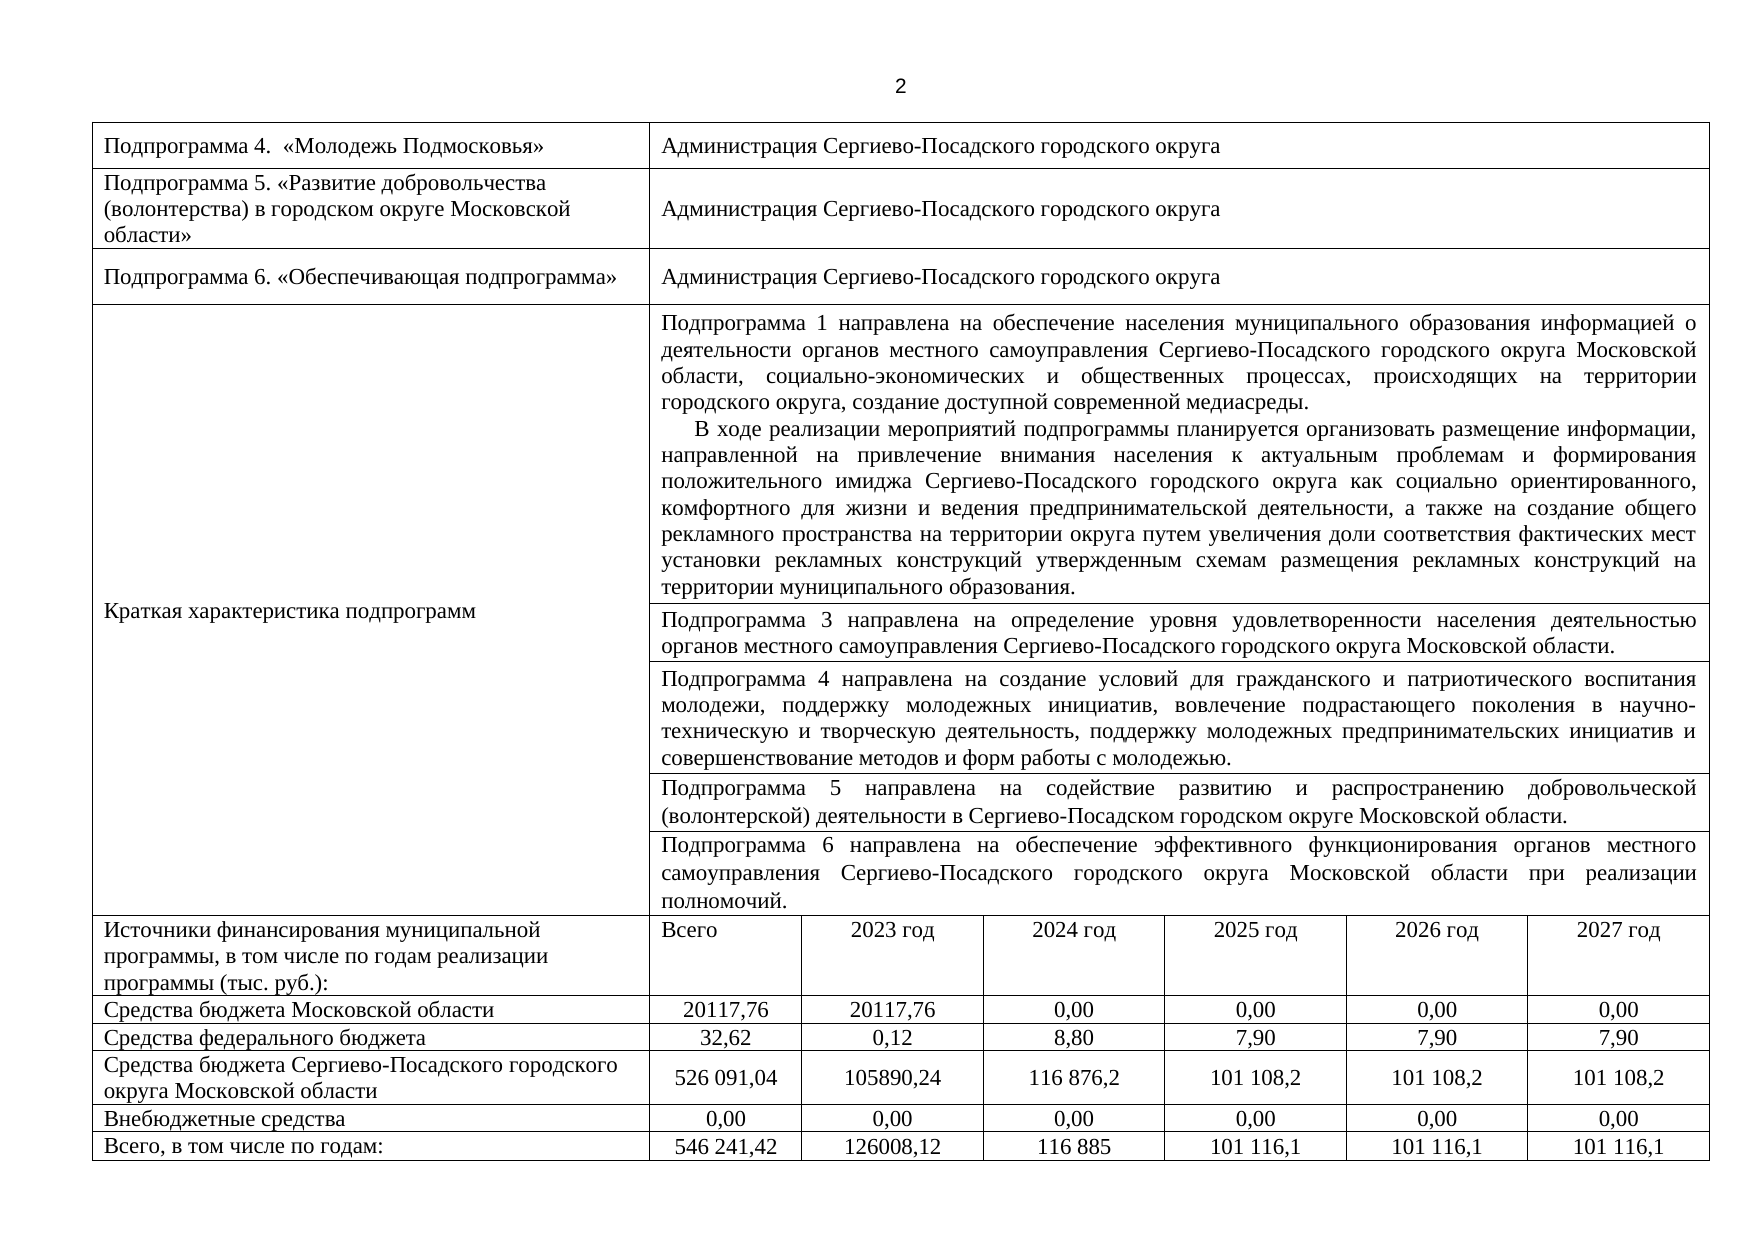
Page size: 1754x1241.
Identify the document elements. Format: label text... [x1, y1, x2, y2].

table_cell 101 108,2 [1347, 1051, 1527, 1104]
table_cell 0,12 [802, 1024, 983, 1050]
table_cell 2026 год [1347, 916, 1527, 995]
table_cell 116 876,2 [984, 1051, 1164, 1104]
table_cell Подпрограмма 4. «Молодежь Подмосковья» [93, 123, 649, 168]
table_cell 101 116,1 [1165, 1132, 1346, 1160]
table_cell 0,00 [1528, 996, 1709, 1023]
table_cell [650, 123, 1709, 168]
table_cell Всего, в том числе по годам: [93, 1132, 649, 1160]
table_cell Внебюджетные средства [93, 1105, 649, 1131]
table_cell 2024 год [984, 916, 1164, 995]
table_cell 101 108,2 [1528, 1051, 1709, 1104]
table_cell 101 108,2 [1165, 1051, 1346, 1104]
table_cell 2025 год [1165, 916, 1346, 995]
table_cell 0,00 [984, 996, 1164, 1023]
table_cell 0,00 [1165, 996, 1346, 1023]
table_cell Подпрограмма 6 направлена на обеспечение эффективного функционирования органов местного самоуправления Сергиево-Посадского городского округа Московской области при реализации полномочий. [650, 832, 1709, 915]
table_cell Администрация Сергиево-Посадского городского округа [650, 249, 1709, 304]
table_cell 101 116,1 [1528, 1132, 1709, 1160]
table_cell 7,90 [1347, 1024, 1527, 1050]
table_cell 7,90 [1165, 1024, 1346, 1050]
table_cell 526 091,04 [650, 1051, 801, 1104]
table_cell 2023 год [802, 916, 983, 995]
table_cell Средства бюджета Московской области [93, 996, 649, 1023]
table_cell 20117,76 [802, 996, 983, 1023]
table_cell 0,00 [650, 1105, 801, 1131]
table_cell 8,80 [984, 1024, 1164, 1050]
table_cell 0,00 [802, 1105, 983, 1131]
table_cell 546 241,42 [650, 1132, 801, 1160]
table_cell Подпрограмма 4 направлена на создание условий для гражданского и патриотического воспитания молодежи, поддержку молодежных инициатив, вовлечение подрастающего поколения в научно-техническую и творческую деятельность, поддержку молодежных предпринимательских инициатив и совершенствование методов и форм работы с молодежью. [650, 662, 1709, 772]
table_cell 0,00 [1528, 1105, 1709, 1131]
table_cell Подпрограмма 5 направлена на содействие развитию и распространению добровольческой (волонтерской) деятельности в Сергиево-Посадском городском округе Московской области. [650, 774, 1709, 831]
table_cell 0,00 [1347, 1105, 1527, 1131]
table_cell 101 116,1 [1347, 1132, 1527, 1160]
table_cell 2027 год [1528, 916, 1709, 995]
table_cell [650, 169, 1709, 248]
table_cell 20117,76 [650, 996, 801, 1023]
table_cell Источники финансирования муниципальной программы, в том числе по годам реализации программы (тыс. руб.): [93, 916, 649, 995]
table_cell 0,00 [1347, 996, 1527, 1023]
table_cell 105890,24 [802, 1051, 983, 1104]
table_cell Краткая характеристика подпрограмм [93, 305, 649, 915]
table_cell Средства бюджета Сергиево-Посадского городского округа Московской области [93, 1051, 649, 1104]
table_cell Подпрограмма 3 направлена на определение уровня удовлетворенности населения деятельностью органов местного самоуправления Сергиево-Посадского городского округа Московской области. [650, 604, 1709, 661]
table_cell 7,90 [1528, 1024, 1709, 1050]
table_cell Подпрограмма 1 направлена на обеспечение населения муниципального образования информацией о деятельности органов местного самоуправления Сергиево-Посадского городского округа Московской области, социально-экономических и общественных процессах, происходящих на территории городского округа, создание доступной современной медиасреды. В ходе реализации мероприятий подпрограммы планируется организовать размещение информации, направленной на привлечение внимания населения к актуальным проблемам и формирования положительного имиджа Сергиево-Посадского городского округа как социально ориентированного, комфортного для жизни и ведения предпринимательской деятельности, а также на создание общего рекламного пространства на территории округа путем увеличения доли соответствия фактических мест установки рекламных конструкций утвержденным схемам размещения рекламных конструкций на территории муниципального образования. [650, 305, 1709, 603]
table_cell 32,62 [650, 1024, 801, 1050]
table_cell 126008,12 [802, 1132, 983, 1160]
table_cell Подпрограмма 6. «Обеспечивающая подпрограмма» [93, 249, 649, 304]
table_cell Всего [650, 916, 801, 995]
table_cell 0,00 [1165, 1105, 1346, 1131]
table_cell 116 885 [984, 1132, 1164, 1160]
table_cell 0,00 [984, 1105, 1164, 1131]
table_cell Средства федерального бюджета [93, 1024, 649, 1050]
table_cell Подпрограмма 5. «Развитие добровольчества (волонтерства) в городском округе Московской области» [93, 169, 649, 248]
